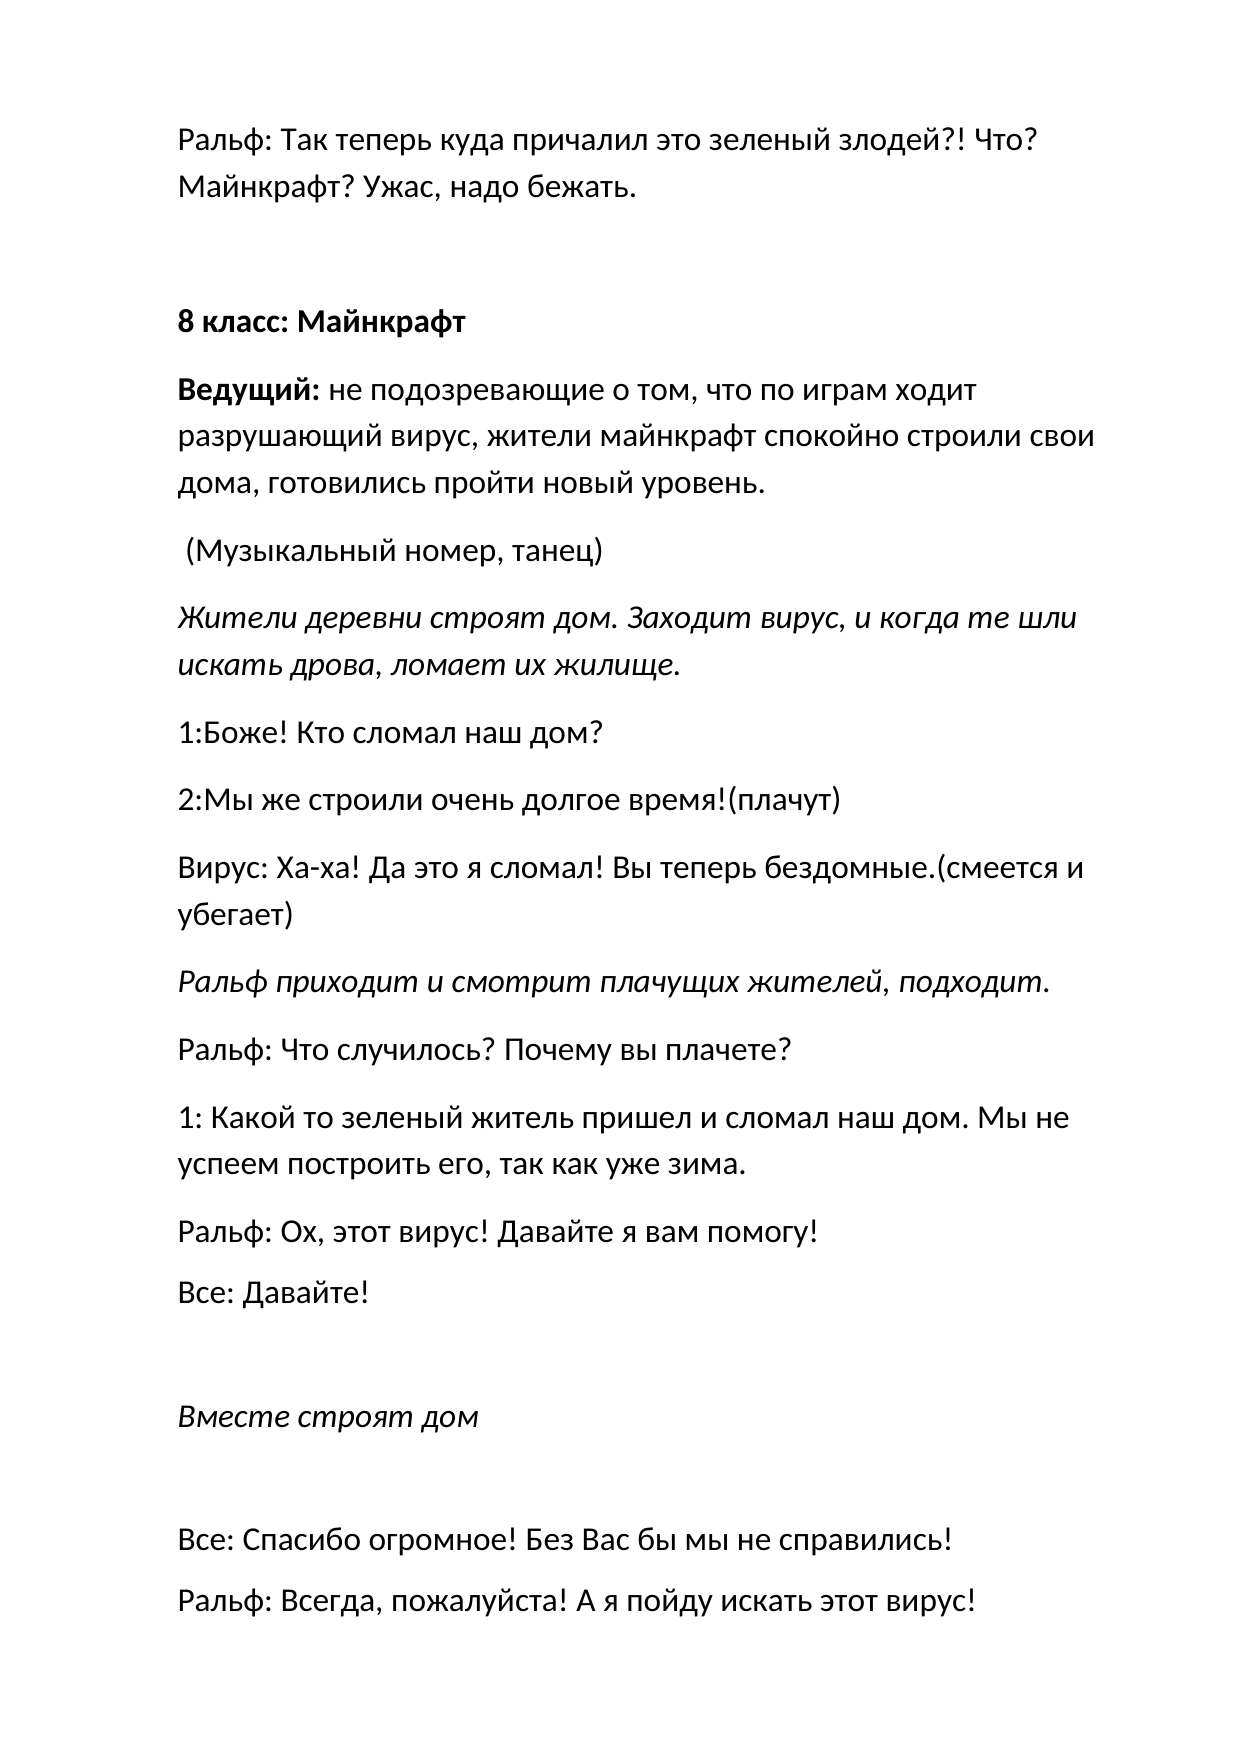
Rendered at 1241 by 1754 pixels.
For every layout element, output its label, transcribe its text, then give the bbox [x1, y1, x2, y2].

text Ральф: Что случилось? Почему вы плачете? [177, 1028, 1152, 1069]
text Жители деревни строят дом. Заходит вирус, и когда те шли искать дрова, ломает их жилище. [177, 596, 1152, 684]
text Ральф: Так теперь куда причалил это зеленый злодей?! Что? Майнкрафт? Ужас, надо бежать. [177, 118, 1152, 206]
text Все: Давайте! [177, 1272, 1152, 1312]
text Ведущий: не подозревающие о том, что по играм ходит разрушающий вирус, жители майнкрафт спокойно строили свои дома, готовились пройти новый уровень. [177, 368, 1152, 502]
text Вместе строят дом [177, 1395, 1152, 1435]
text Вирус: Ха-ха! Да это я сломал! Вы теперь бездомные.(смеется и убегает) [177, 846, 1152, 933]
text Ральф приходит и смотрит плачущих жителей, подходит. [177, 960, 1152, 1001]
text Ральф: Всегда, пожалуйста! А я пойду искать этот вирус! [177, 1579, 1152, 1620]
text Все: Спасибо огромное! Без Вас бы мы не справились! [177, 1518, 1152, 1558]
text Ральф: Ох, этот вирус! Давайте я вам помогу! [177, 1210, 1152, 1251]
text 8 класс: Майнкрафт [177, 300, 1152, 341]
text 2:Мы же строили очень долгое время!(плачут) [177, 778, 1152, 819]
text (Музыкальный номер, танец) [177, 529, 1152, 569]
text 1: Какой то зеленый житель пришел и сломал наш дом. Мы не успеем построить его, так как уже зима. [177, 1096, 1152, 1183]
text 1:Боже! Кто сломал наш дом? [177, 711, 1152, 752]
